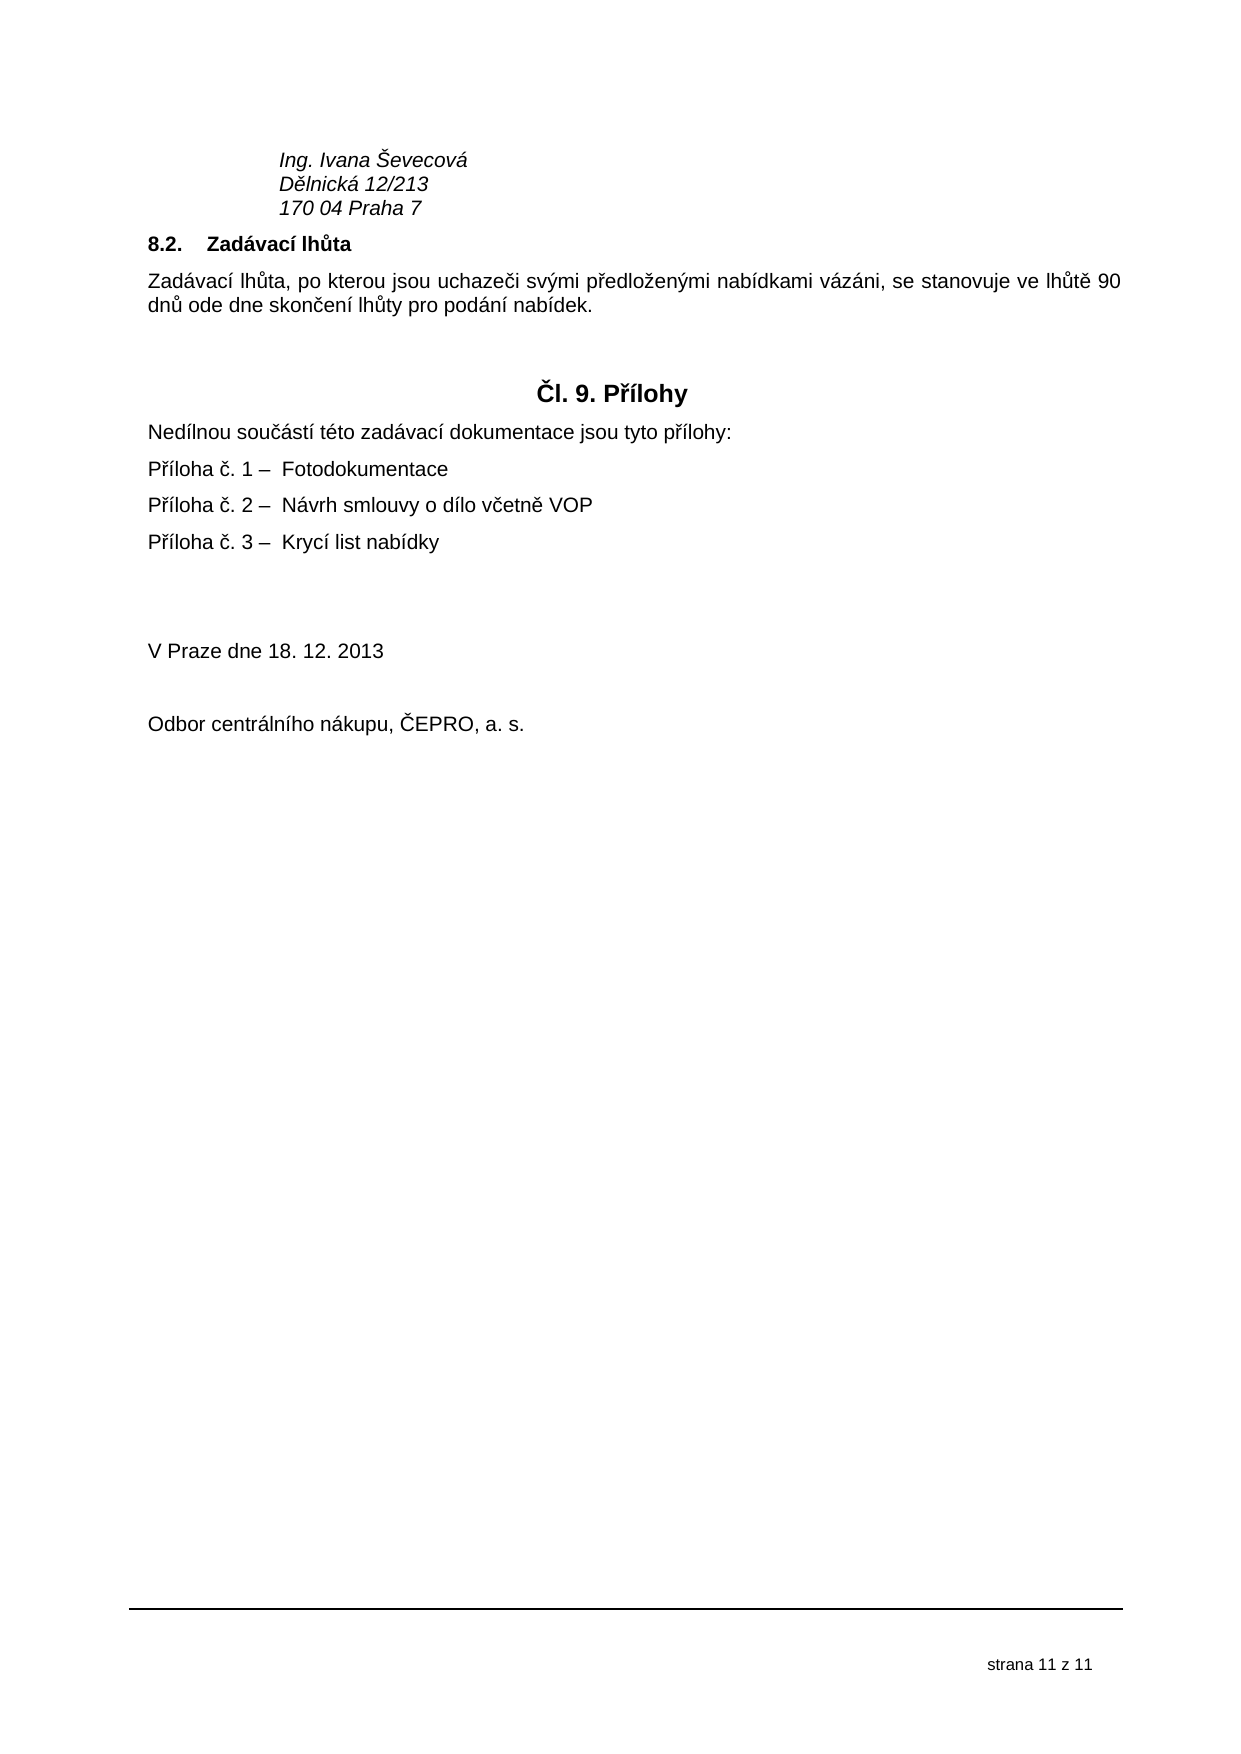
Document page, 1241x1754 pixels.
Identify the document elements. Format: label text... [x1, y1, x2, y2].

text Příloha č. 3 – Krycí list nabídky [148, 529, 1122, 553]
text Zadávací lhůta [148, 232, 1122, 256]
text Odbor centrálního nákupu, ČEPRO, a. s. [148, 712, 1122, 736]
text 170 04 Praha 7 [148, 196, 1122, 219]
text Příloha č. 1 – Fotodokumentace [148, 457, 1122, 481]
text V Praze dne 18. 12. 2013 [148, 639, 1122, 663]
text Přílohy [102, 379, 1122, 408]
text Příloha č. 2 – Návrh smlouvy o dílo včetně VOP [148, 493, 1122, 517]
text Ing. Ivana Ševecová [148, 148, 1122, 172]
text Dělnická 12/213 [148, 172, 1122, 196]
text Nedílnou součástí této zadávací dokumentace jsou tyto přílohy: [148, 420, 1122, 444]
text Zadávací lhůta, po kterou jsou uchazeči svými předloženými nabídkami vázáni, se stanovuje ve lhůtě 90 dnů ode dne skončení lhůty pro podání nabídek. [148, 268, 1122, 316]
